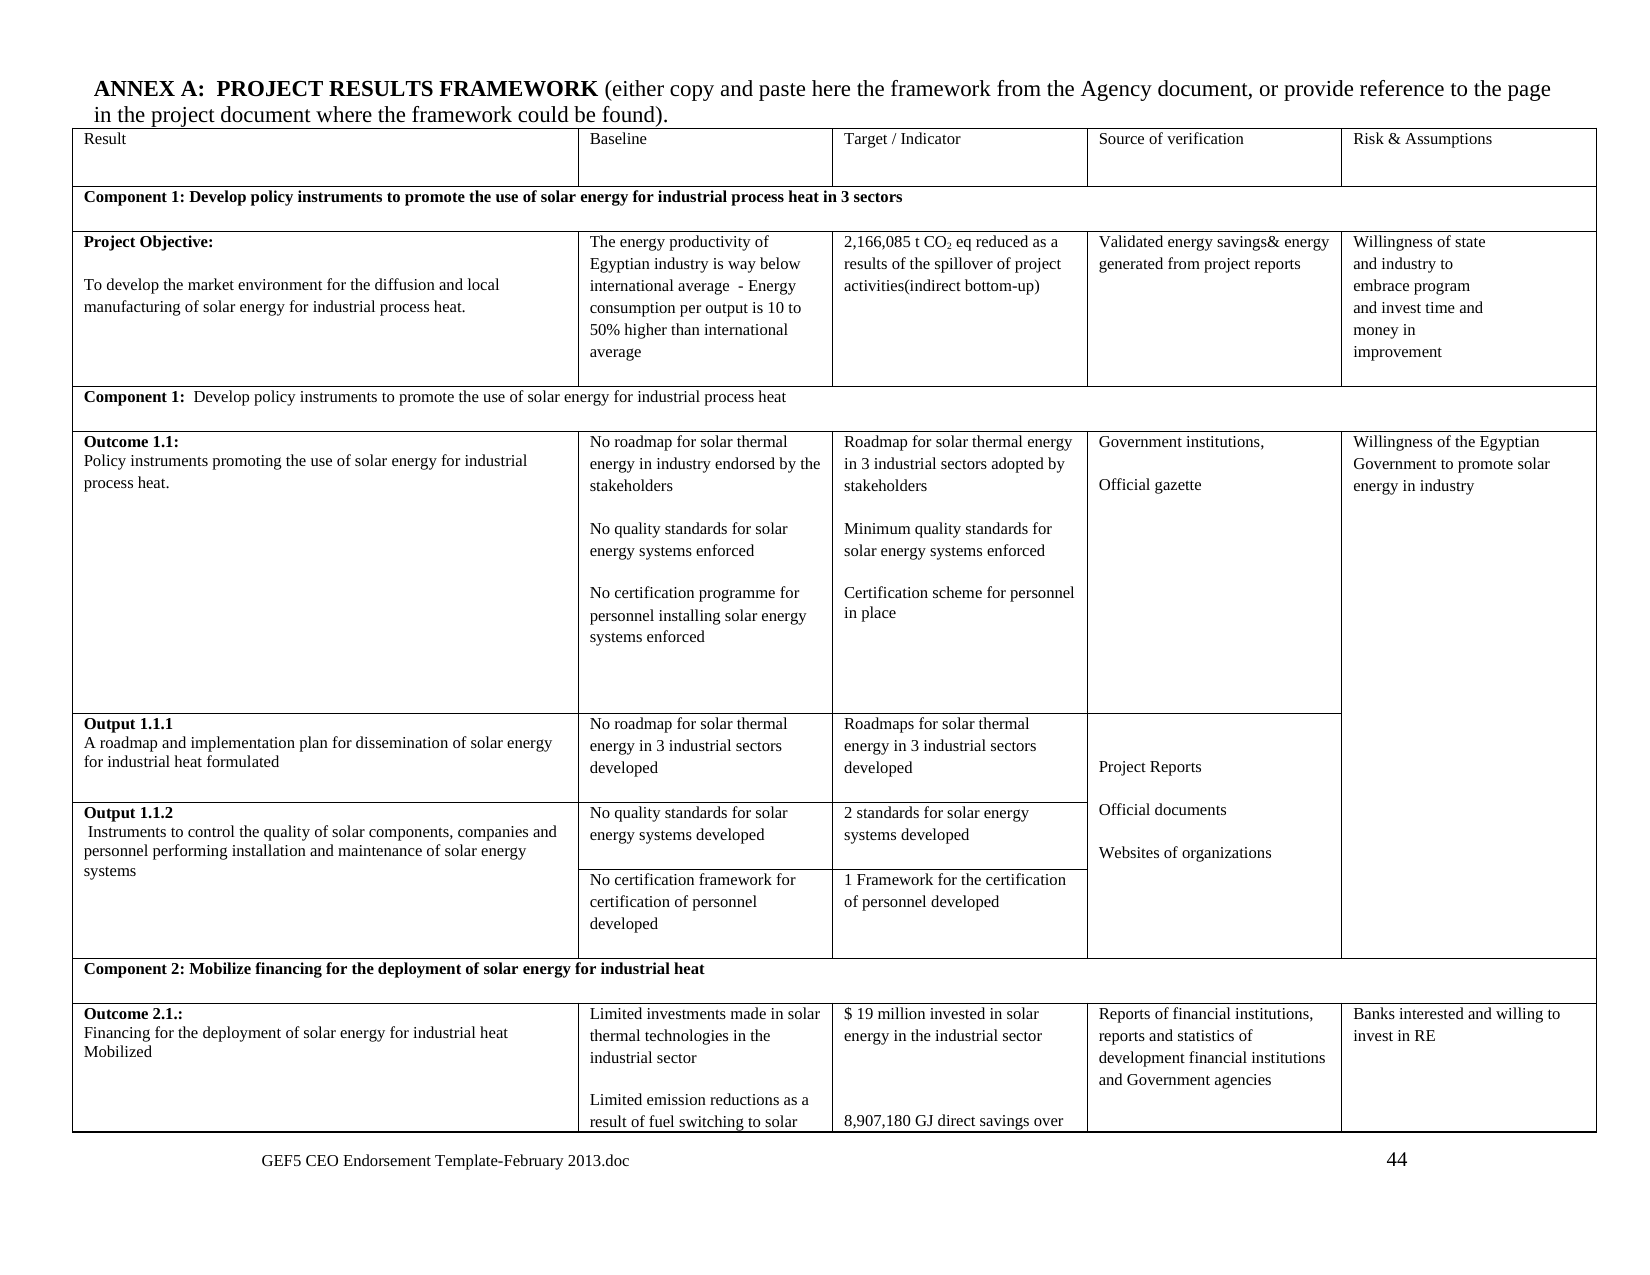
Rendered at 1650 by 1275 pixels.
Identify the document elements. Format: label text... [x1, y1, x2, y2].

table_cell No roadmap for solar thermal energy in 3 industrial sectors developed [579, 714, 832, 802]
table_header Target / Indicator [833, 129, 1087, 186]
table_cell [579, 1004, 832, 1131]
table_cell No certification framework for certification of personnel developed [579, 870, 832, 957]
table_cell Component 1: Develop policy instruments to promote the use of solar energy for industrial process heat [73, 387, 1596, 431]
table_header Result [73, 129, 578, 186]
table_header Source of verification [1088, 129, 1341, 186]
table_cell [1088, 1004, 1341, 1131]
table_cell Output 1.1.2 Instruments to control the quality of solar components, companies and personnel performing installation and maintenance of solar energy systems [73, 803, 578, 957]
table_cell 2,166,085 t CO2 eq reduced as a results of the spillover of project activities(indirect bottom-up) [833, 232, 1087, 386]
table_cell 1 Framework for the certification of personnel developed [833, 870, 1087, 957]
table_cell No quality standards for solar energy systems developed [579, 803, 832, 869]
table_cell Willingness of state and industry to embrace program and invest time and money in improvement [1342, 232, 1596, 386]
table_cell 2 standards for solar energy systems developed [833, 803, 1087, 869]
table_cell No roadmap for solar thermal energy in industry endorsed by the stakeholders No quality standards for solar energy systems enforced No certification programme for personnel installing solar energy systems enforced [579, 432, 832, 713]
table_cell Government institutions, Official gazette [1088, 432, 1341, 713]
text ANNEX A: PROJECT RESULTS FRAMEWORK (either copy and paste here the framework from the Agency document, or provide reference to the page in the project document where the framework could be found). [94, 75, 1575, 128]
table_header Baseline [579, 129, 832, 186]
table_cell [833, 1004, 1087, 1131]
table_cell Roadmaps for solar thermal energy in 3 industrial sectors developed [833, 714, 1087, 802]
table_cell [1342, 1004, 1596, 1131]
table_cell Outcome 1.1: Policy instruments promoting the use of solar energy for industrial process heat. [73, 432, 578, 713]
table_cell Component 2: Mobilize financing for the deployment of solar energy for industrial heat [73, 959, 1596, 1002]
table_cell The energy productivity of Egyptian industry is way below international average - Energy consumption per output is 10 to 50% higher than international average [579, 232, 832, 386]
table_cell Willingness of the Egyptian Government to promote solar energy in industry [1342, 432, 1596, 957]
table_cell Project Objective: To develop the market environment for the diffusion and local manufacturing of solar energy for industrial process heat. [73, 232, 578, 386]
table_cell Project Reports Official documents Websites of organizations [1088, 714, 1341, 957]
table_cell Output 1.1.1 A roadmap and implementation plan for dissemination of solar energy for industrial heat formulated [73, 714, 578, 802]
table_cell Validated energy savings& energy generated from project reports [1088, 232, 1341, 386]
table_header Risk & Assumptions [1342, 129, 1596, 186]
table_cell Roadmap for solar thermal energy in 3 industrial sectors adopted by stakeholders Minimum quality standards for solar energy systems enforced Certification scheme for personnel in place [833, 432, 1087, 713]
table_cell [73, 1004, 578, 1131]
table_cell Component 1: Develop policy instruments to promote the use of solar energy for industrial process heat in 3 sectors [73, 187, 1596, 231]
